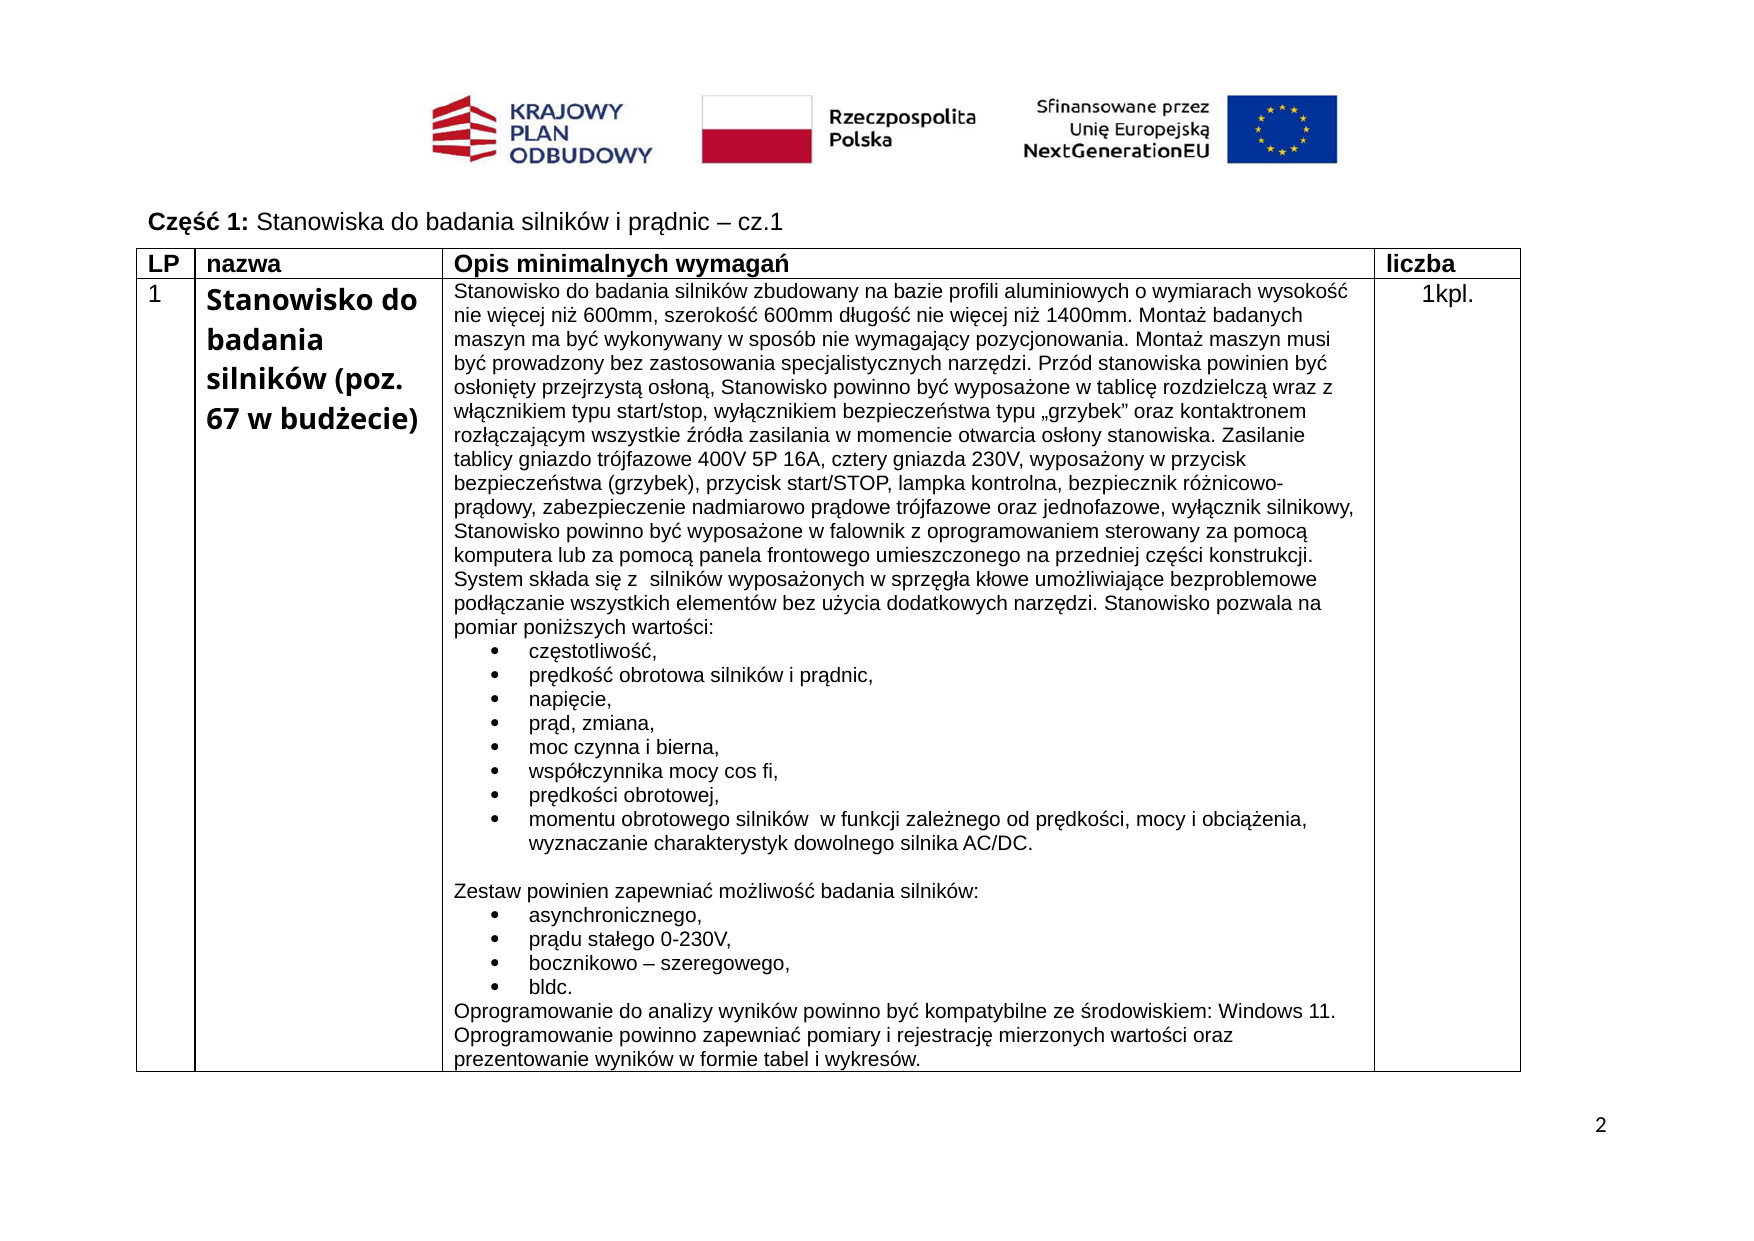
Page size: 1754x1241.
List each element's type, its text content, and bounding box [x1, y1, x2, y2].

table_header nazwa [196, 249, 442, 278]
table_cell 1kpl. [1375, 279, 1520, 1071]
table_cell 1 [137, 279, 194, 1071]
table_cell Stanowisko do badania silników (poz. 67 w budżecie) [196, 279, 442, 1071]
table_header LP [137, 249, 194, 278]
text Część 1: Stanowiska do badania silników i prądnic – cz.1 [148, 202, 1606, 236]
table_header Opis minimalnych wymagań [443, 249, 1374, 278]
picture [404, 73, 1350, 190]
table_header liczba [1375, 249, 1520, 278]
